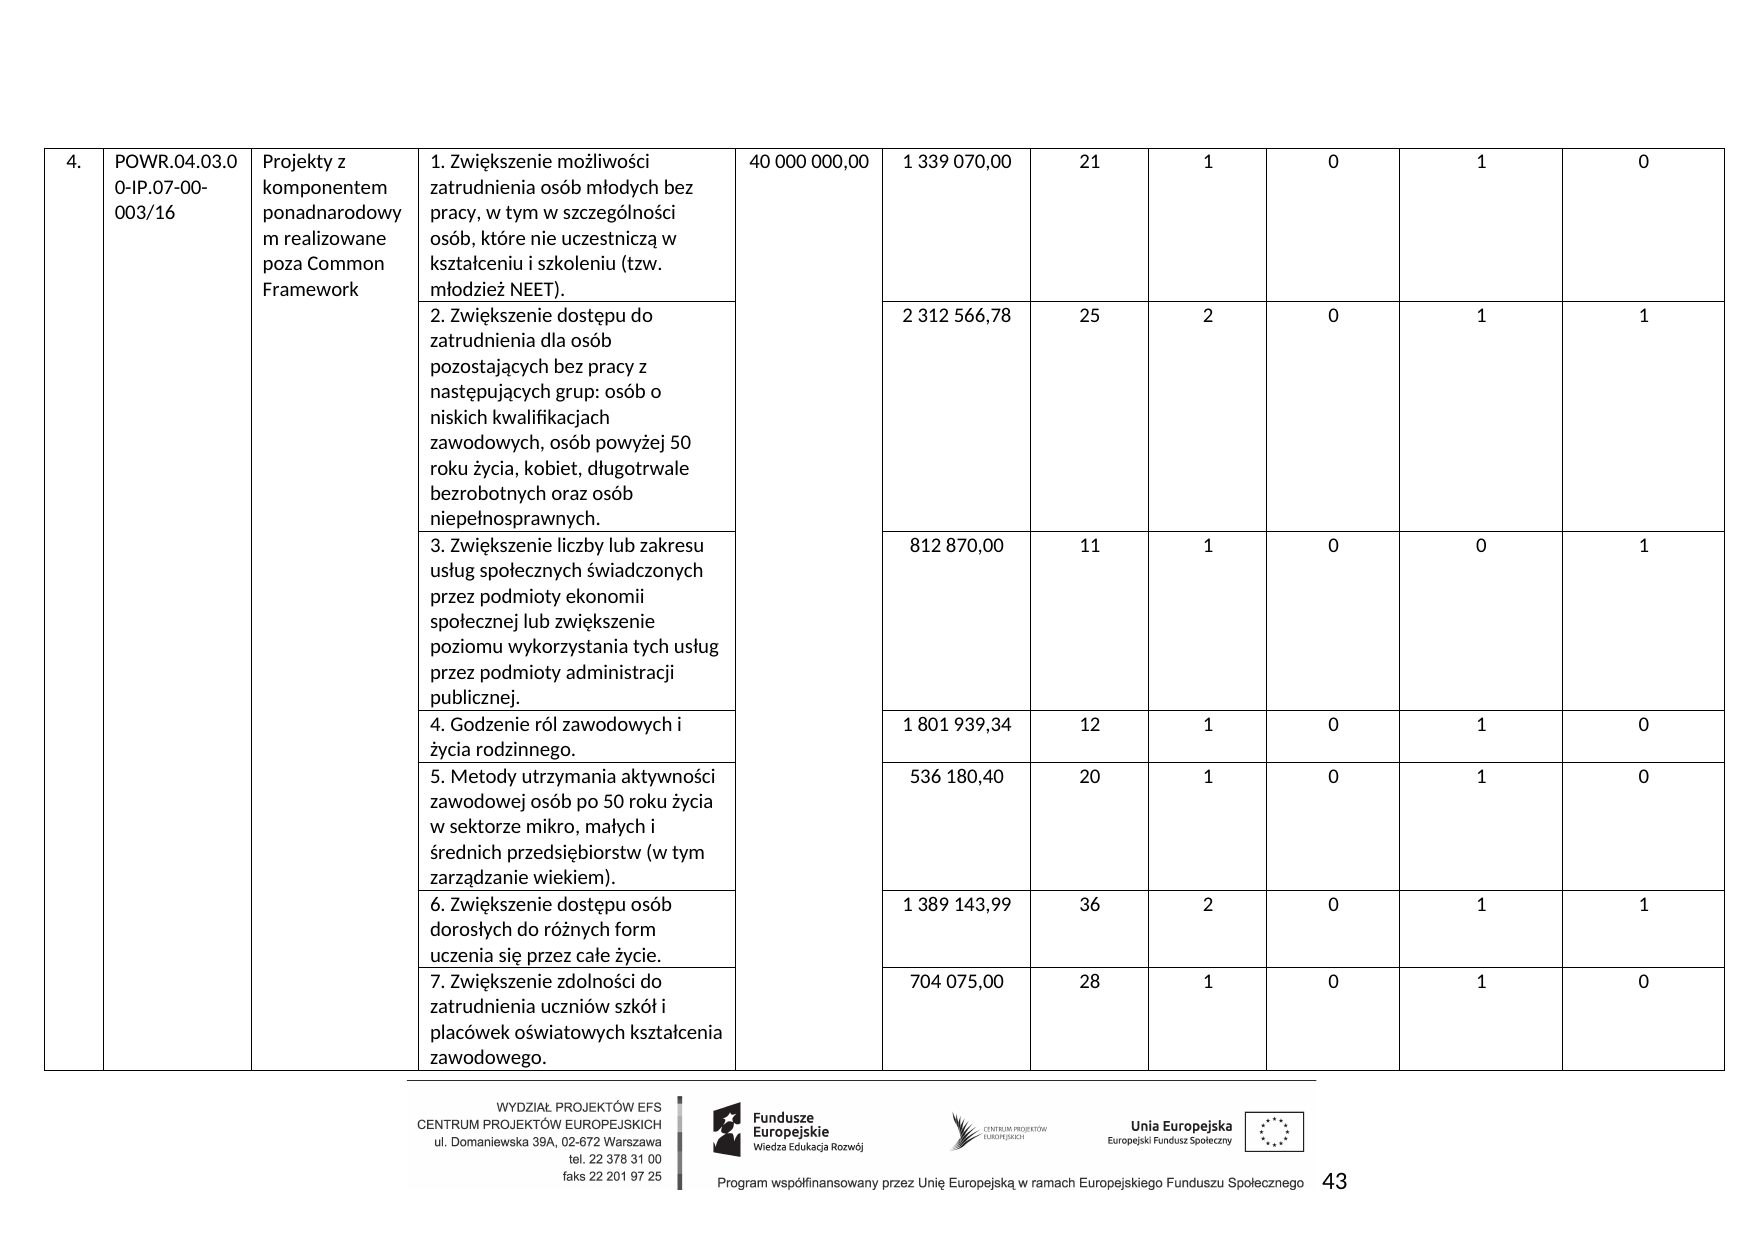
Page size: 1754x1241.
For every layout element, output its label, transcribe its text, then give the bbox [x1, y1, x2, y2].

table_cell 1 [1149, 968, 1266, 1070]
table_cell 0 [1267, 149, 1399, 301]
table_cell 2. Zwiększenie dostępu do zatrudnienia dla osób pozostających bez pracy z następujących grup: osób o niskich kwalifikacjach zawodowych, osób powyżej 50 roku życia, kobiet, długotrwale bezrobotnych oraz osób niepełnosprawnych. [419, 302, 735, 531]
table_cell 812 870,00 [883, 532, 1030, 710]
table_cell 25 [1031, 302, 1148, 531]
table_cell 21 [1031, 149, 1148, 301]
table_cell 1 [1400, 968, 1562, 1070]
table_cell 11 [1031, 532, 1148, 710]
table_cell 704 075,00 [883, 968, 1030, 1070]
table_cell 6. Zwiększenie dostępu osób dorosłych do różnych form uczenia się przez całe życie. [419, 891, 735, 967]
table_cell 40 000 000,00 [736, 149, 882, 1070]
table_cell 0 [1563, 711, 1724, 762]
table_cell 1 [1400, 711, 1562, 762]
table_cell 36 [1031, 891, 1148, 967]
table_cell 1 [1149, 532, 1266, 710]
table_cell 7. Zwiększenie zdolności do zatrudnienia uczniów szkół i placówek oświatowych kształcenia zawodowego. [419, 968, 735, 1070]
table_cell Projekty z komponentem ponadnarodowym realizowane poza Common Framework [252, 149, 418, 1070]
table_cell 1 [1400, 149, 1562, 301]
table_cell 3. Zwiększenie liczby lub zakresu usług społecznych świadczonych przez podmioty ekonomii społecznej lub zwiększenie poziomu wykorzystania tych usług przez podmioty administracji publicznej. [419, 532, 735, 710]
table_cell 0 [1563, 149, 1724, 301]
table_cell 0 [1267, 891, 1399, 967]
table_cell 12 [1031, 711, 1148, 762]
table_cell 20 [1031, 763, 1148, 890]
table_cell 1 [1400, 891, 1562, 967]
table_cell 1 801 939,34 [883, 711, 1030, 762]
table_cell 1 [1563, 891, 1724, 967]
table_cell 1 [1400, 763, 1562, 890]
table_cell 0 [1267, 763, 1399, 890]
table_cell 1 [1149, 149, 1266, 301]
table_cell 536 180,40 [883, 763, 1030, 890]
table_cell 4. Godzenie ról zawodowych i życia rodzinnego. [419, 711, 735, 762]
table_cell 28 [1031, 968, 1148, 1070]
table_cell 2 312 566,78 [883, 302, 1030, 531]
table_cell 2 [1149, 302, 1266, 531]
table_cell 0 [1267, 532, 1399, 710]
picture [406, 1080, 1317, 1190]
table_cell 1 [1400, 302, 1562, 531]
table_cell 1 389 143,99 [883, 891, 1030, 967]
table_cell 5. Metody utrzymania aktywności zawodowej osób po 50 roku życia w sektorze mikro, małych i średnich przedsiębiorstw (w tym zarządzanie wiekiem). [419, 763, 735, 890]
table_cell 4. [45, 149, 103, 1070]
table_cell 0 [1400, 532, 1562, 710]
table_cell 0 [1267, 711, 1399, 762]
table_cell 1 [1149, 711, 1266, 762]
table_cell 0 [1267, 968, 1399, 1070]
table_cell 0 [1267, 302, 1399, 531]
table_cell 1 [1149, 763, 1266, 890]
table_cell 1 339 070,00 [883, 149, 1030, 301]
table_cell 1. Zwiększenie możliwości zatrudnienia osób młodych bez pracy, w tym w szczególności osób, które nie uczestniczą w kształceniu i szkoleniu (tzw. młodzież NEET). [419, 149, 735, 301]
table_cell 1 [1563, 302, 1724, 531]
table_cell 0 [1563, 968, 1724, 1070]
table_cell POWR.04.03.00-IP.07-00-003/16 [104, 149, 251, 1070]
table_cell 0 [1563, 763, 1724, 890]
table_cell 1 [1563, 532, 1724, 710]
table_cell 2 [1149, 891, 1266, 967]
